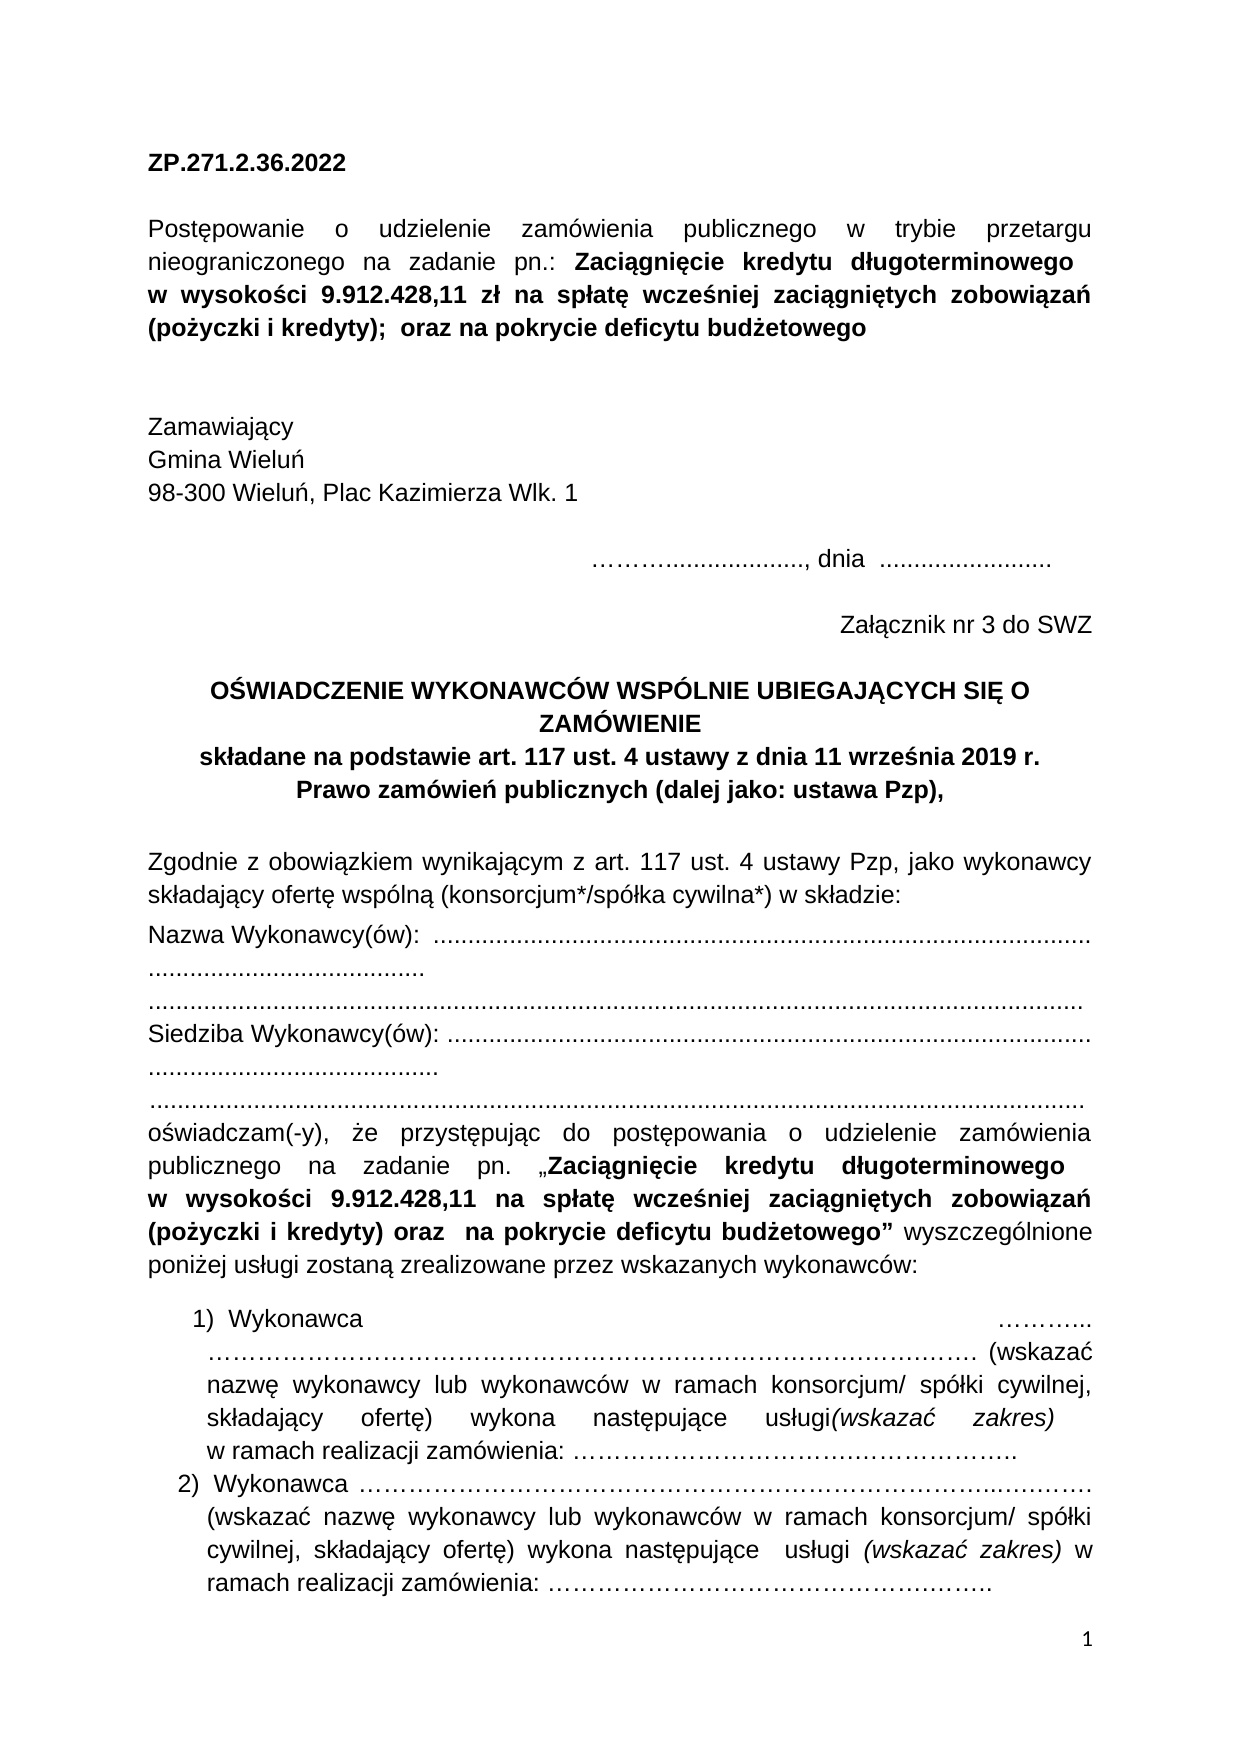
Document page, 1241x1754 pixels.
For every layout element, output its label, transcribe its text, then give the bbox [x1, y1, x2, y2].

text Zgodnie z obowiązkiem wynikającym z art. 117 ust. 4 ustawy Pzp, jako wykonawcy składający ofertę wspólną (konsorcjum*/spółka cywilna*) w składzie: [148, 847, 1093, 909]
text ....................................................................................................................................... [149, 1085, 1093, 1113]
text Zamawiający [148, 412, 1093, 441]
text Nazwa Wykonawcy(ów): ....................................................................................................................................... [148, 919, 1093, 981]
text Gmina Wieluń [148, 445, 1093, 473]
text składane na podstawie art. 117 ust. 4 ustawy z dnia 11 września 2019 r. [148, 742, 1093, 771]
text ....................................................................................................................................... [148, 986, 1093, 1014]
text OŚWIADCZENIE WYKONAWCÓW WSPÓLNIE UBIEGAJĄCYCH SIĘ O ZAMÓWIENIE [148, 676, 1093, 738]
text ………...................., dnia ......................... [443, 544, 1093, 573]
text Załącznik nr 3 do SWZ [668, 610, 1093, 639]
text 98-300 Wieluń, Plac Kazimierza Wlk. 1 [148, 478, 1093, 507]
text Prawo zamówień publicznych (dalej jako: ustawa Pzp), [148, 775, 1093, 804]
text Postępowanie o udzielenie zamówienia publicznego w trybie przetargu nieograniczonego na zadanie pn.: Zaciągnięcie kredytu długoterminowego w wysokości 9.912.428,11 zł na spłatę wcześniej zaciągniętych zobowiązań (pożyczki i kredyty); oraz na pokrycie deficytu budżetowego [148, 214, 1093, 341]
list Wykonawca ………...…………………………………………………………………….…….……. (wskazać nazwę wykonawcy lub wykonawców w ramach konsorcjum/ spółki cywilnej, składający ofertę) wykona następujące usługi(wskazać zakres) w ramach realizacji zamówienia: …………………………….……………….. [192, 1304, 1093, 1464]
text Siedziba Wykonawcy(ów): ....................................................................................................................................... [148, 1019, 1093, 1080]
text oświadczam(-y), że przystępując do postępowania o udzielenie zamówienia publicznego na zadanie pn. „Zaciągnięcie kredytu długoterminowego w wysokości 9.912.428,11 na spłatę wcześniej zaciągniętych zobowiązań (pożyczki i kredyty) oraz na pokrycie deficytu budżetowego” wyszczególnione poniżej usługi zostaną zrealizowane przez wskazanych wykonawców: [148, 1118, 1093, 1278]
list Wykonawca …………………………………………………………………...….……. (wskazać nazwę wykonawcy lub wykonawców w ramach konsorcjum/ spółki cywilnej, składający ofertę) wykona następujące usługi (wskazać zakres) w ramach realizacji zamówienia: ……………………………………….…….. [177, 1469, 1093, 1597]
text ZP.271.2.36.2022 [148, 148, 1093, 176]
